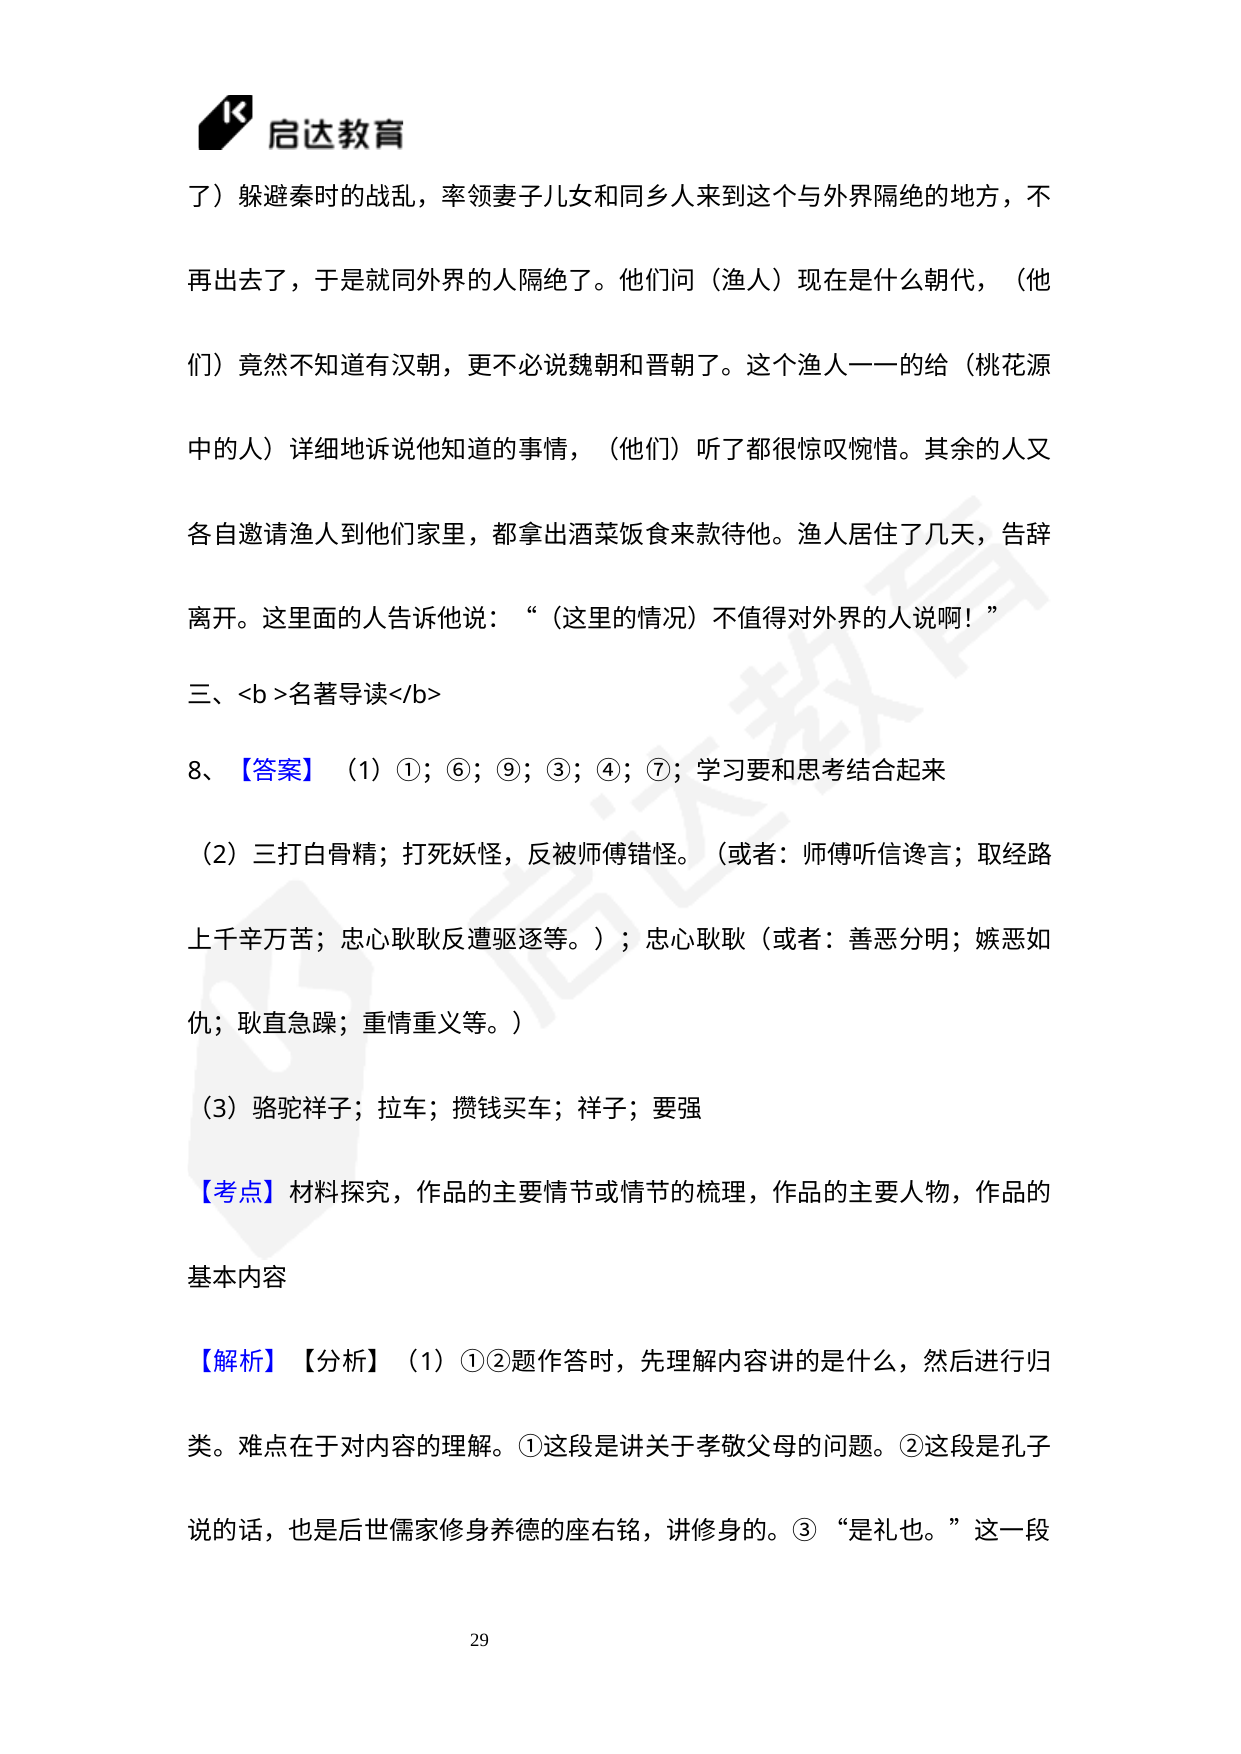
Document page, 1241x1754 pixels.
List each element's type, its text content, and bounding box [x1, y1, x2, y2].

picture [198, 95, 404, 150]
text 三、<b >名著导读</b> [187, 660, 1053, 725]
